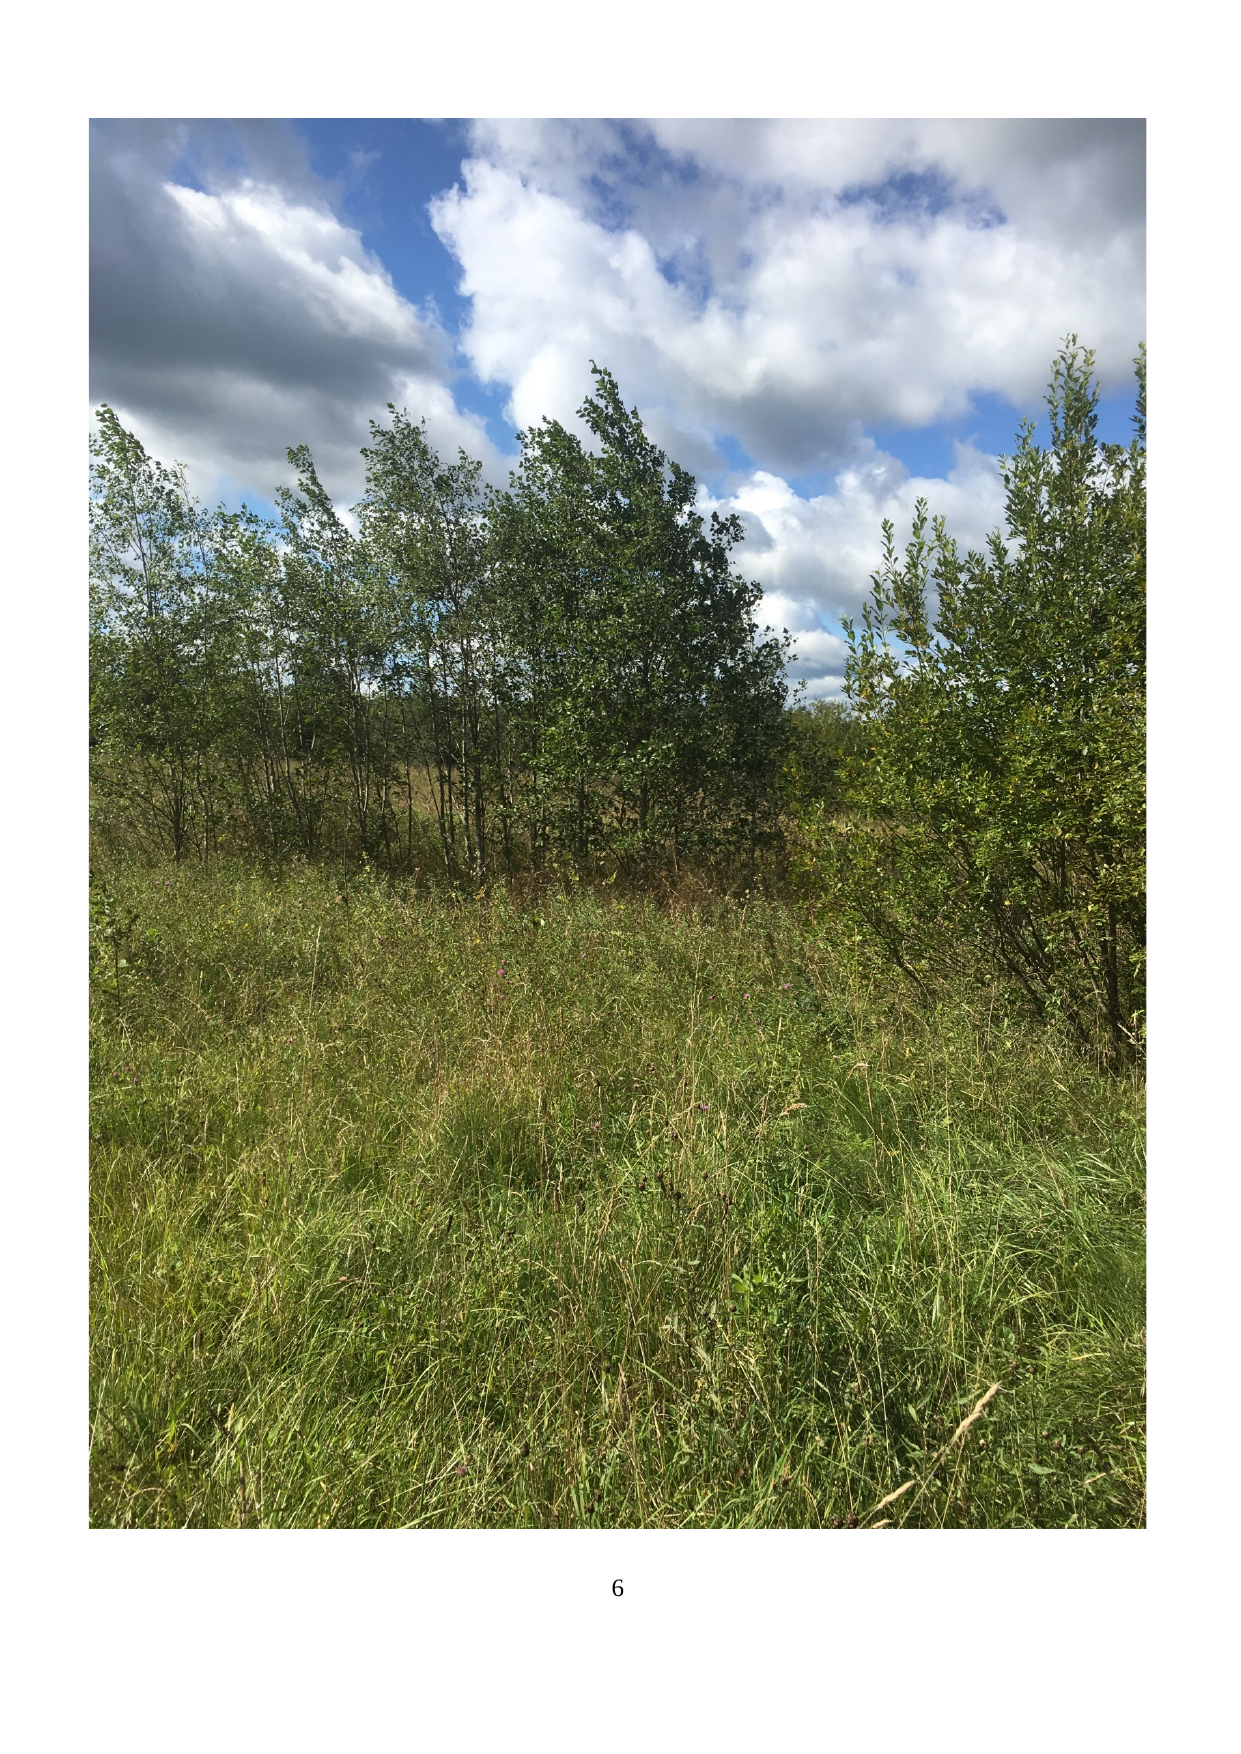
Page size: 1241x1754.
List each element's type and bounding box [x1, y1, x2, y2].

picture [88, 118, 1147, 1529]
